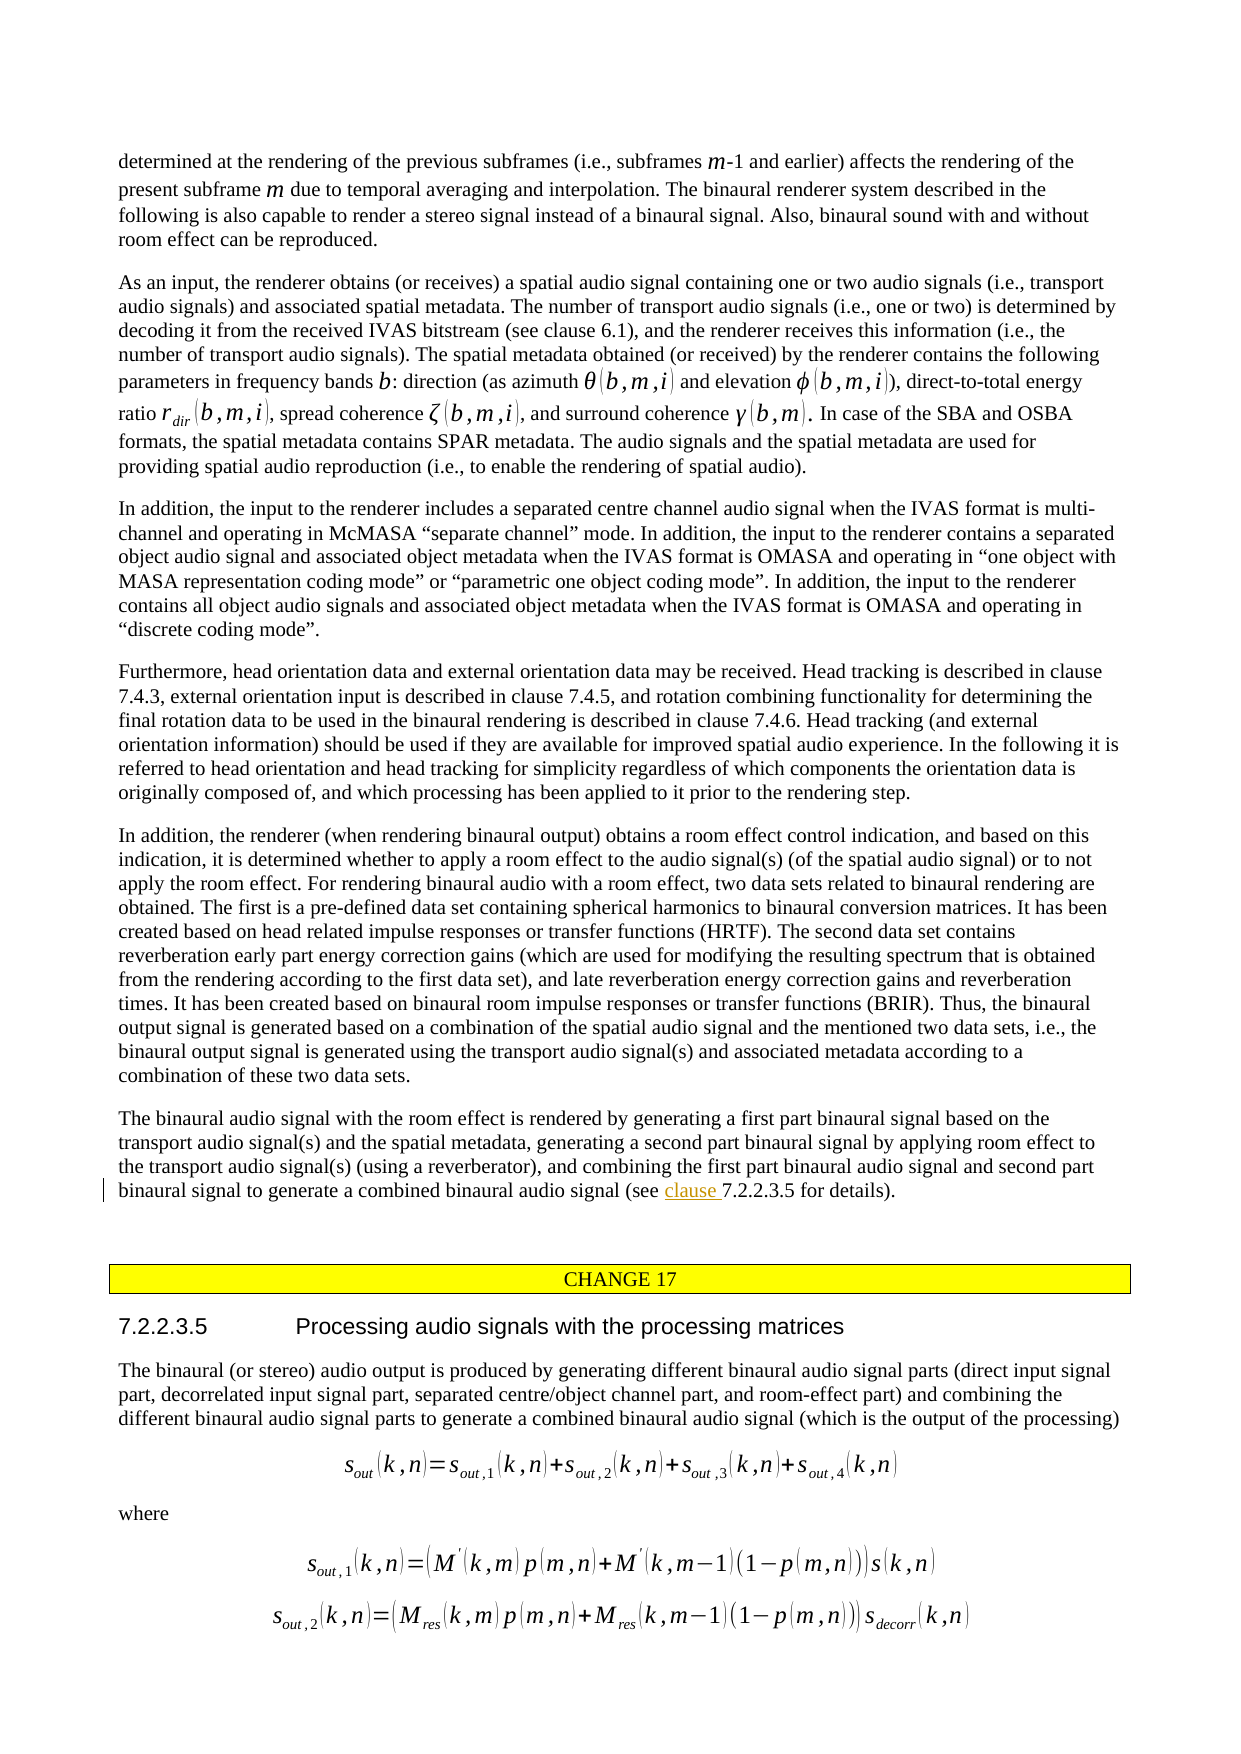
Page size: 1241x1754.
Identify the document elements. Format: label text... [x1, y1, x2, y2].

subtitle 7.2.2.3.5 Processing audio signals with the processing matrices [118, 1313, 1122, 1339]
text Furthermore, head orientation data and external orientation data may be received. Head tracking is described in clause 7.4.3, external orientation input is described in clause 7.4.5, and rotation combining functionality for determining the final rotation data to be used in the binaural rendering is described in clause 7.4.6. Head tracking (and external orientation information) should be used if they are available for improved spatial audio experience. In the following it is referred to head orientation and head tracking for simplicity regardless of which components the orientation data is originally composed of, and which processing has been applied to it prior to the rendering step. [118, 659, 1122, 804]
text The binaural (or stereo) audio output is produced by generating different binaural audio signal parts (direct input signal part, decorrelated input signal part, separated centre/object channel part, and room-effect part) and combining the different binaural audio signal parts to generate a combined binaural audio signal (which is the output of the processing) [118, 1358, 1122, 1430]
text The binaural audio signal with the room effect is rendered by generating a first part binaural signal based on the transport audio signal(s) and the spatial metadata, generating a second part binaural signal by applying room effect to the transport audio signal(s) (using a reverberator), and combining the first part binaural audio signal and second part binaural signal to generate a combined binaural audio signal (see 7.2.2.3.5 for details). [118, 1106, 1122, 1202]
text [118, 148, 1122, 251]
text where [118, 1501, 1122, 1524]
text In addition, the renderer (when rendering binaural output) obtains a room effect control indication, and based on this indication, it is determined whether to apply a room effect to the audio signal(s) (of the spatial audio signal) or to not apply the room effect. For rendering binaural audio with a room effect, two data sets related to binaural rendering are obtained. The first is a pre-defined data set containing spherical harmonics to binaural conversion matrices. It has been created based on head related impulse responses or transfer functions (HRTF). The second data set contains reverberation early part energy correction gains (which are used for modifying the resulting spectrum that is obtained from the rendering according to the first data set), and late reverberation energy correction gains and reverberation times. It has been created based on binaural room impulse responses or transfer functions (BRIR). Thus, the binaural output signal is generated based on a combination of the spatial audio signal and the mentioned two data sets, i.e., the binaural output signal is generated using the transport audio signal(s) and associated metadata according to a combination of these two data sets. [118, 823, 1122, 1087]
text In addition, the input to the renderer includes a separated centre channel audio signal when the IVAS format is multi-channel and operating in McMASA “separate channel” mode. In addition, the input to the renderer contains a separated object audio signal and associated object metadata when the IVAS format is OMASA and operating in “one object with MASA representation coding mode” or “parametric one object coding mode”. In addition, the input to the renderer contains all object audio signals and associated object metadata when the IVAS format is OMASA and operating in “discrete coding mode”. [118, 496, 1122, 641]
text CHANGE 17 [110, 1265, 1130, 1293]
text As an input, the renderer obtains (or receives) a spatial audio signal containing one or two audio signals (i.e., transport audio signals) and associated spatial metadata. The number of transport audio signals (i.e., one or two) is determined by decoding it from the received IVAS bitstream (see clause 6.1), and the renderer receives this information (i.e., the number of transport audio signals). The spatial metadata obtained (or received) by the renderer contains the following parameters in frequency bands : direction (as azimuth and elevation ), direct-to-total energy ratio , spread coherence , and surround coherence In case of the SBA and OSBA formats, the spatial metadata contains SPAR metadata. The audio signals and the spatial metadata are used for providing spatial audio reproduction (i.e., to enable the rendering of spatial audio). [118, 270, 1122, 478]
